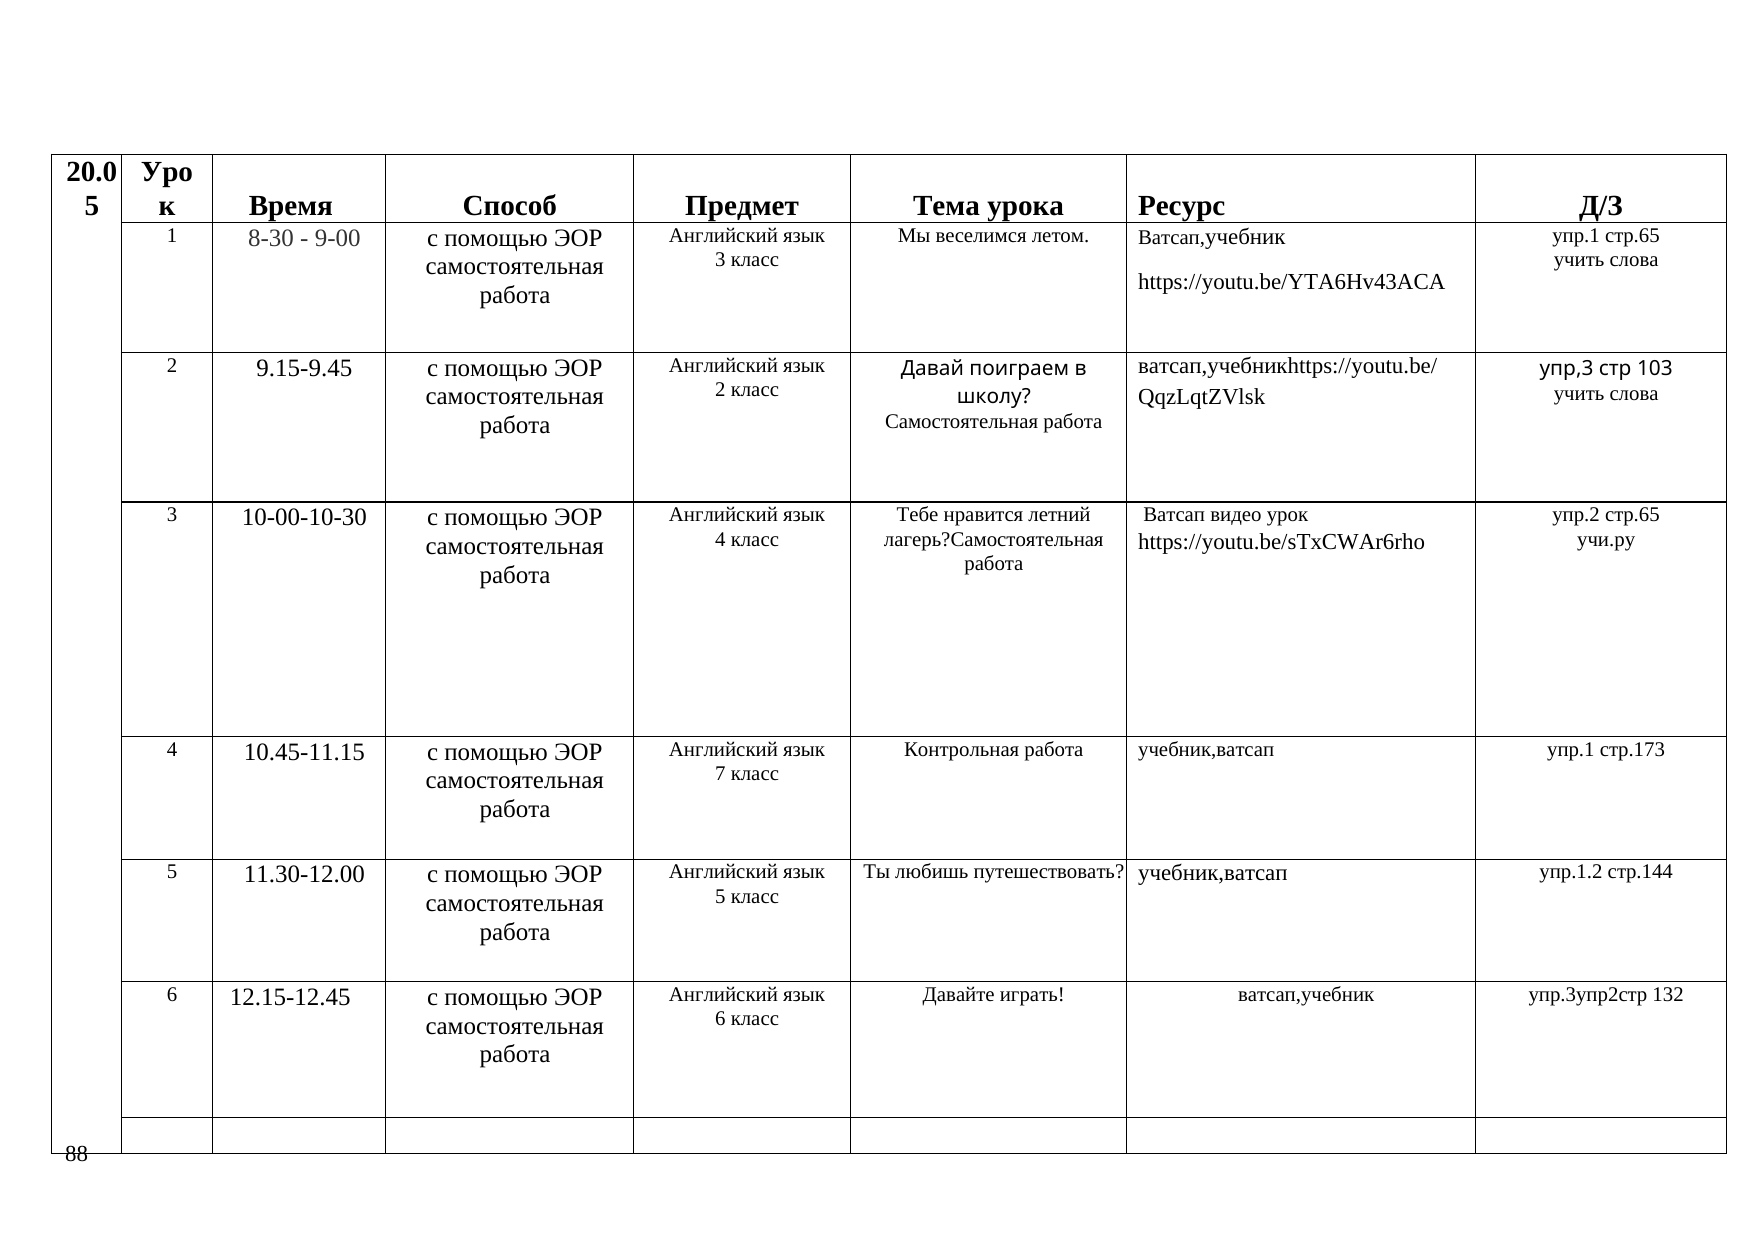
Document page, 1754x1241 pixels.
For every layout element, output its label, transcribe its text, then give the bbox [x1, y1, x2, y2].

table_cell Английский язык 4 класс [634, 503, 850, 736]
table_cell [634, 1118, 850, 1153]
table_cell Английский язык 6 класс [634, 982, 850, 1117]
table_cell Контрольная работа [851, 737, 1126, 858]
table_cell [1127, 1118, 1475, 1153]
table_header Способ [386, 155, 633, 222]
table_cell 10-00-10-30 [213, 503, 385, 736]
table_header Ресурс [1127, 155, 1475, 222]
table_cell учебник,ватсап [1127, 860, 1475, 981]
table_cell с помощью ЭОР самостоятельная работа [386, 353, 633, 501]
table_cell Давайте играть! [851, 982, 1126, 1117]
table_cell [213, 1118, 385, 1153]
table_cell упр.2 стр.65 учи.ру [1476, 503, 1726, 736]
table_cell ватсап,учебникhttps://youtu.be/QqzLqtZVlsk [1127, 353, 1475, 501]
table_cell с помощью ЭОР самостоятельная работа [386, 982, 633, 1117]
table_cell учебник,ватсап [1127, 737, 1475, 858]
table_cell упр.3упр2стр 132 [1476, 982, 1726, 1117]
table_cell Английский язык 7 класс [634, 737, 850, 858]
table_cell с помощью ЭОР самостоятельная работа [386, 860, 633, 981]
table_header Тема урока [851, 155, 1126, 222]
table_cell упр.1 стр.65 учить слова [1476, 223, 1726, 352]
table_header 20.05 [52, 155, 121, 1153]
table_cell [1476, 1118, 1726, 1153]
table_cell упр.1.2 стр.144 [1476, 860, 1726, 981]
table_cell с помощью ЭОР самостоятельная работа [386, 737, 633, 858]
table_cell Давай поиграем в школу? Самостоятельная работа [851, 353, 1126, 501]
table_cell 12.15-12.45 [213, 982, 385, 1117]
table_cell [851, 1118, 1126, 1153]
table_cell Тебе нравится летний лагерь?Самостоятельная работа [851, 503, 1126, 736]
table_cell 8-30 - 9-00 [213, 223, 385, 352]
table_cell 4 [122, 737, 212, 858]
table_cell 1 [122, 223, 212, 352]
table_cell Английский язык 3 класс [634, 223, 850, 352]
table_cell упр,3 стр 103 учить слова [1476, 353, 1726, 501]
table_cell Английский язык 2 класс [634, 353, 850, 501]
table_cell 5 [122, 860, 212, 981]
table_header Д/З [1476, 155, 1726, 222]
table_cell Ватсап,учебник https://youtu.be/YTA6Hv43ACA [1127, 223, 1475, 352]
table_cell упр.1 стр.173 [1476, 737, 1726, 858]
table_cell Ты любишь путешествовать? [851, 860, 1126, 981]
table_cell 6 [122, 982, 212, 1117]
table_cell Ватсап видео урок https://youtu.be/sTxCWAr6rho [1127, 503, 1475, 736]
table_cell Мы веселимся летом. [851, 223, 1126, 352]
table_header Время [213, 155, 385, 222]
table_cell 3 [122, 503, 212, 736]
table_cell [122, 1118, 212, 1153]
table_header Предмет [634, 155, 850, 222]
table_header Урок [122, 155, 212, 222]
table_cell ватсап,учебник [1127, 982, 1475, 1117]
table_cell 10.45-11.15 [213, 737, 385, 858]
table_cell Английский язык 5 класс [634, 860, 850, 981]
table_cell 11.30-12.00 [213, 860, 385, 981]
table_cell с помощью ЭОР самостоятельная работа [386, 503, 633, 736]
table_cell [386, 1118, 633, 1153]
table_cell 2 [122, 353, 212, 501]
table_cell 9.15-9.45 [213, 353, 385, 501]
table_cell с помощью ЭОР самостоятельная работа [386, 223, 633, 352]
